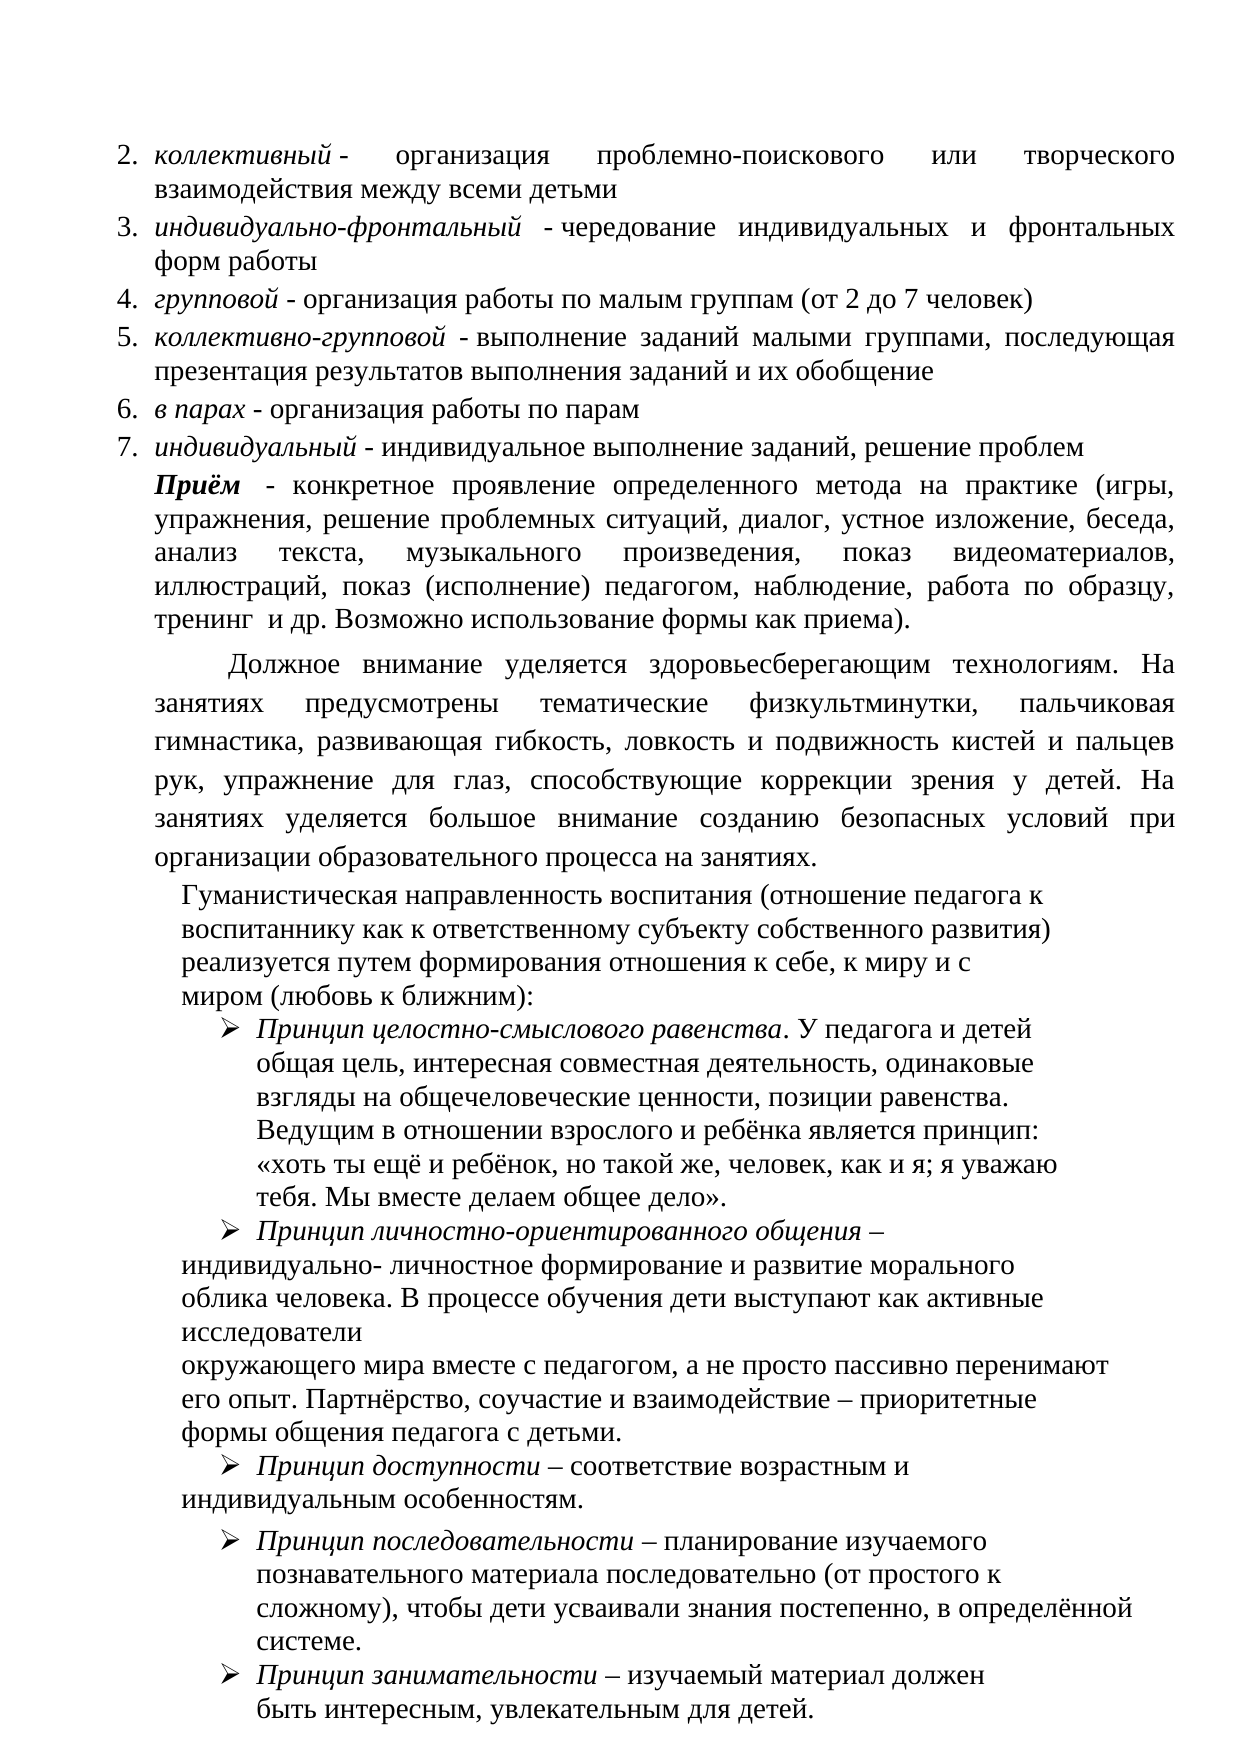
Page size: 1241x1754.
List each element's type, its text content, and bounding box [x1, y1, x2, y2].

text окружающего мира вместе с педагогом, а не просто пассивно перенимают его опыт. Партнёрство, соучастие и взаимодействие – приоритетные формы общения педагога с детьми. [181, 1347, 1124, 1448]
list Принцип личностно-ориентированного общения – индивидуально- личностное формирование и развитие морального облика человека. В процессе обучения дети выступают как активные исследователи [181, 1213, 1086, 1347]
text Гуманистическая направленность воспитания (отношение педагога к воспитаннику как к ответственному субъекту собственного развития) реализуется путем формирования отношения к себе, к миру и с миром (любовь к ближним): [181, 877, 1053, 1012]
list индивидуально-фронтальный - чередование индивидуальных и фронтальных форм работы [117, 209, 1176, 276]
list коллективно-групповой - выполнение заданий малыми группами, последующая презентация результатов выполнения заданий и их обобщение [117, 319, 1176, 386]
list Принцип последовательности – планирование изучаемого познавательного материала последовательно (от простого к сложному), чтобы дети усваивали знания постепенно, в определённой системе. [219, 1523, 1141, 1657]
list групповой - организация работы по малым группам (от 2 до 7 человек) [117, 281, 1176, 314]
list Принцип целостно-смыслового равенства. У педагога и детей общая цель, интересная совместная деятельность, одинаковые взгляды на общечеловеческие ценности, позиции равенства. Ведущим в отношении взрослого и ребёнка является принцип: «хоть ты ещё и ребёнок, но такой же, человек, как и я; я уважаю тебя. Мы вместе делаем общее дело». [219, 1012, 1106, 1213]
list коллективный - организация проблемно-поискового или творческого взаимодействия между всеми детьми [117, 137, 1176, 204]
list в парах - организация работы по парам [117, 391, 1176, 424]
list индивидуальный - индивидуальное выполнение заданий, решение проблем [117, 429, 1176, 463]
list Принцип доступности – соответствие возрастным и индивидуальным особенностям. [181, 1448, 1116, 1515]
text Приём - конкретное проявление определенного метода на практике (игры, упражнения, решение проблемных ситуаций, диалог, устное изложение, беседа, анализ текста, музыкального произведения, показ видеоматериалов, иллюстраций, показ (исполнение) педагогом, наблюдение, работа по образцу, тренинг и др. Возможно использование формы как приема). [154, 467, 1176, 635]
list Принцип занимательности – изучаемый материал должен быть интересным, увлекательным для детей. [219, 1657, 1036, 1724]
text Должное внимание уделяется здоровьесберегающим технологиям. На занятиях предусмотрены тематические физкультминутки, пальчиковая гимнастика, развивающая гибкость, ловкость и подвижность кистей и пальцев рук, упражнение для глаз, способствующие коррекции зрения у детей. На занятиях уделяется большое внимание созданию безопасных условий при организации образовательного процесса на занятиях. [154, 646, 1176, 872]
